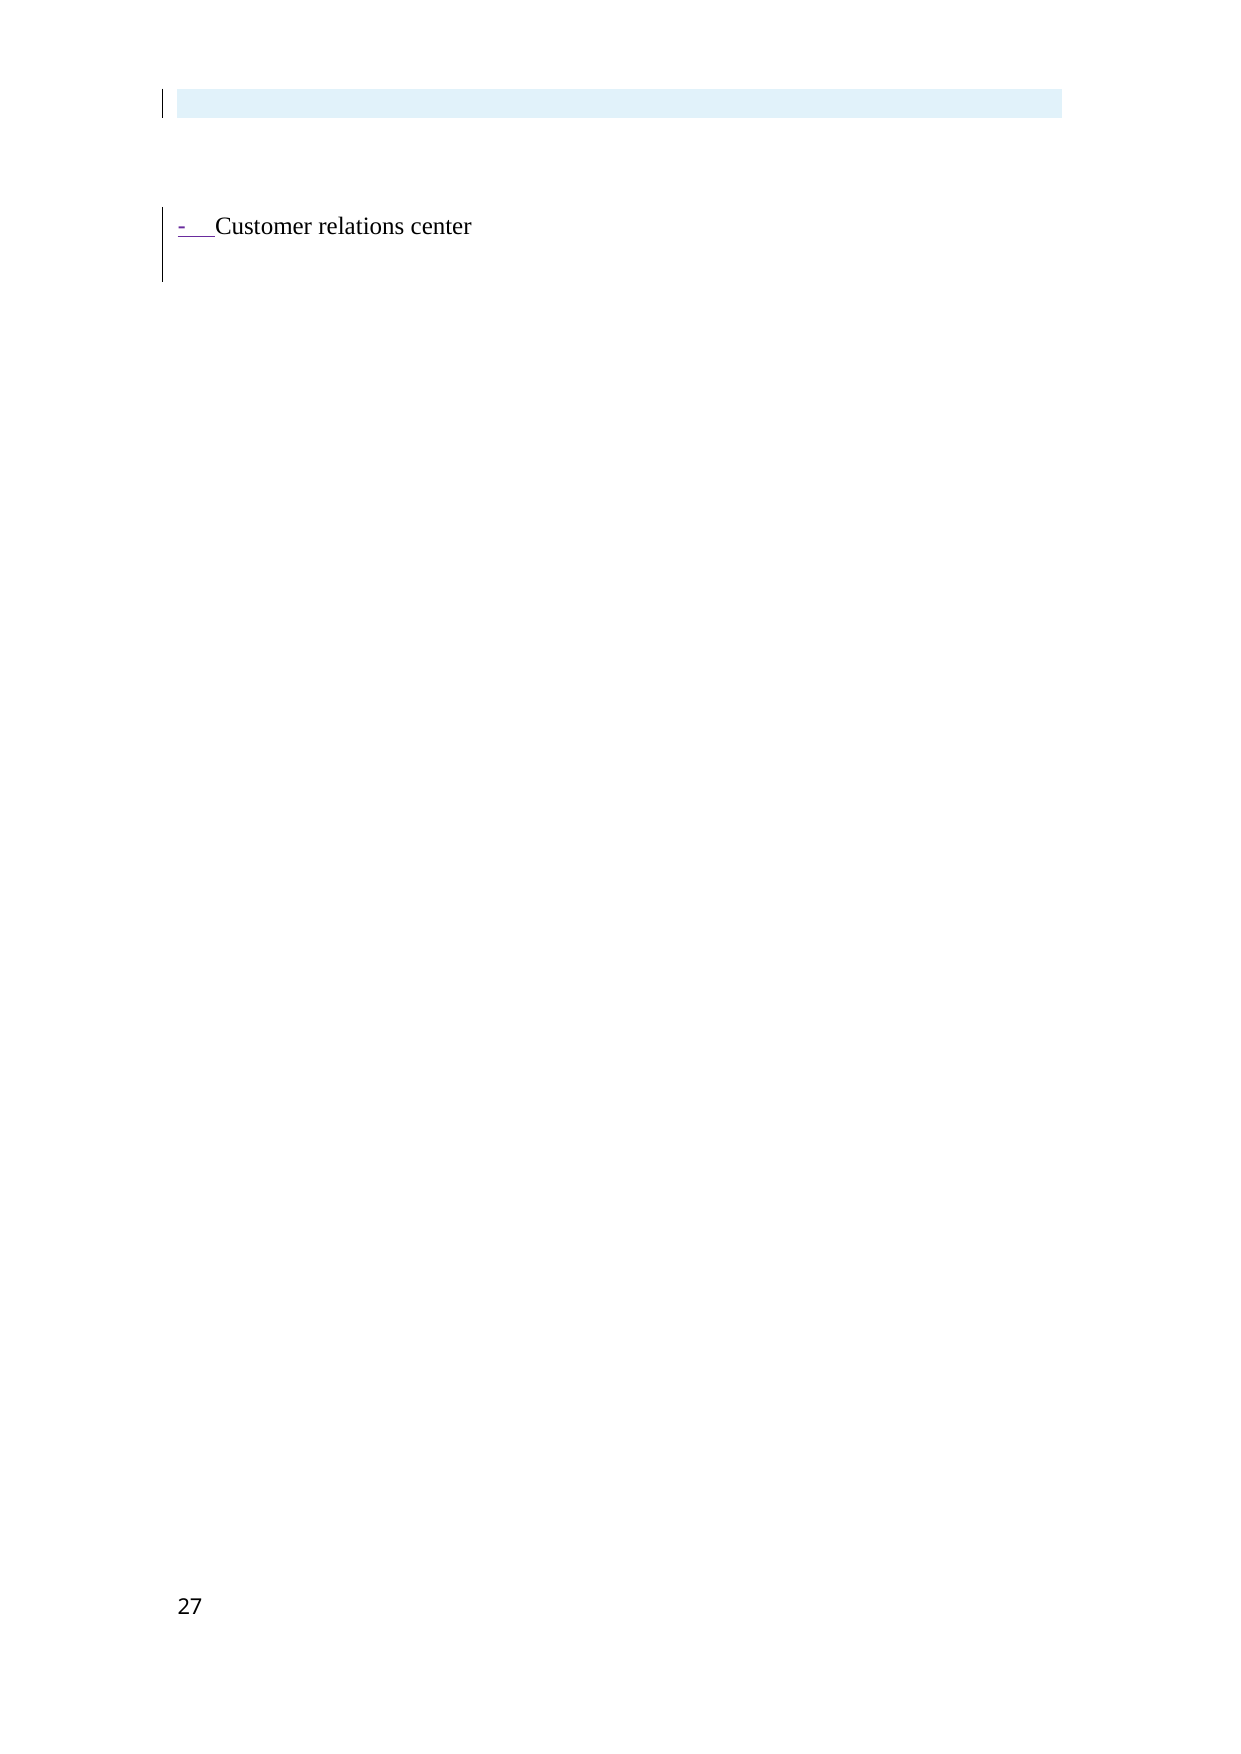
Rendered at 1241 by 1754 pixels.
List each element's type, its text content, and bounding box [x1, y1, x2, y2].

list Customer relations center [177, 207, 1063, 244]
